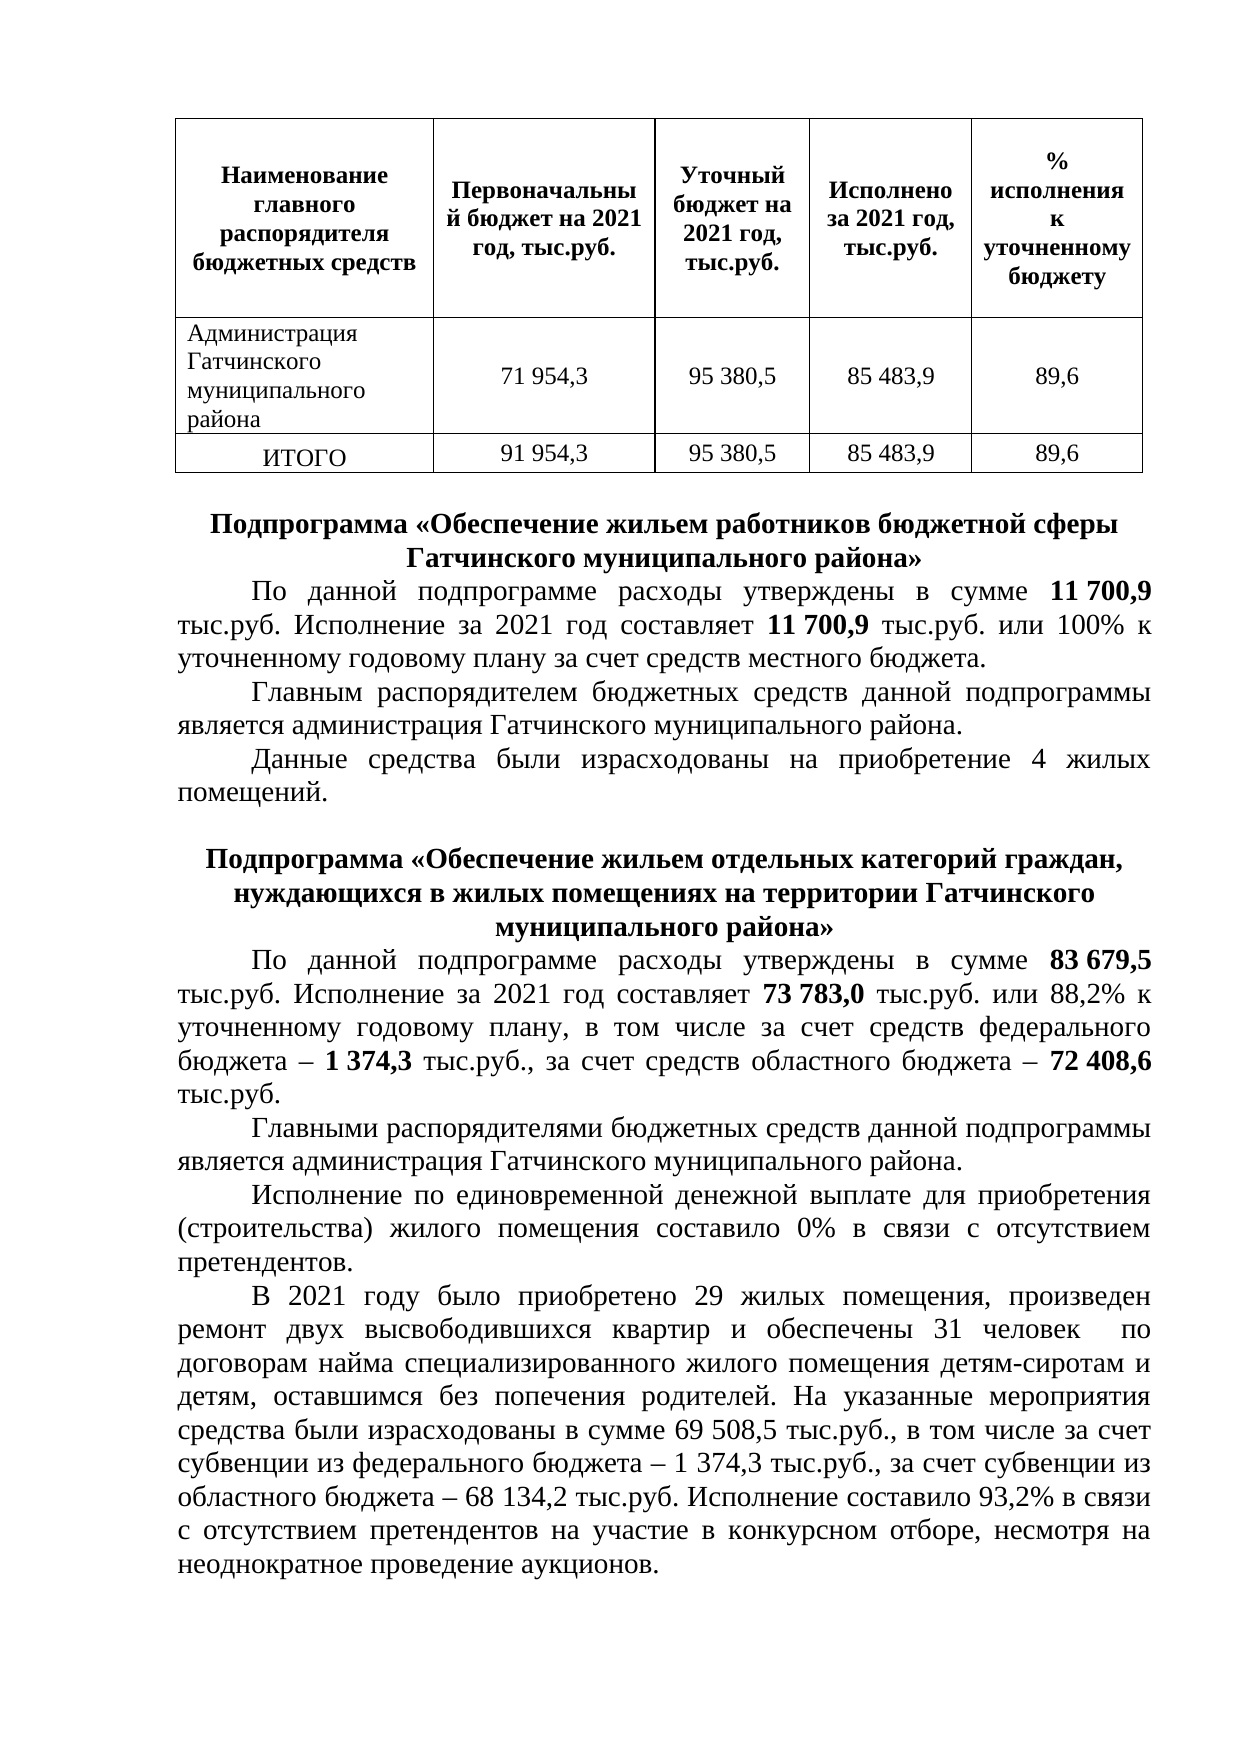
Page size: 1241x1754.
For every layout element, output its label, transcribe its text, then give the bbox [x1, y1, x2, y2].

table_cell 95 380,5 [656, 318, 809, 433]
text По данной подпрограмме расходы утверждены в сумме 11 700,9 тыс.руб. Исполнение за 2021 год составляет 11 700,9 тыс.руб. или 100% к уточненному годовому плану за счет средств местного бюджета. [177, 573, 1152, 674]
table_cell 71 954,3 [434, 318, 654, 433]
table_cell Администрация Гатчинского муниципального района [176, 318, 433, 433]
text Главным распорядителем бюджетных средств данной подпрограммы является администрация Гатчинского муниципального района. [177, 674, 1152, 741]
table_header Первоначальный бюджет на 2021 год, тыс.руб. [434, 119, 654, 317]
text Главными распорядителями бюджетных средств данной подпрограммы является администрация Гатчинского муниципального района. [177, 1110, 1152, 1177]
text По данной подпрограмме расходы утверждены в сумме 83 679,5 тыс.руб. Исполнение за 2021 год составляет 73 783,0 тыс.руб. или 88,2% к уточненному годовому плану, в том числе за счет средств федерального бюджета – 1 374,3 тыс.руб., за счет средств областного бюджета – 72 408,6 тыс.руб. [177, 942, 1152, 1110]
table_cell 85 483,9 [810, 434, 971, 472]
text Исполнение по единовременной денежной выплате для приобретения (строительства) жилого помещения составило 0% в связи с отсутствием претендентов. [177, 1177, 1152, 1278]
table_header Наименование главного распорядителя бюджетных средств [176, 119, 433, 317]
table_cell 91 954,3 [434, 434, 654, 472]
table_header % исполнения к уточненному бюджету [972, 119, 1142, 317]
list Подпрограмма «Обеспечение жильем работников бюджетной сферы Гатчинского муниципального района» [177, 506, 1152, 573]
table_cell ИТОГО [176, 434, 433, 472]
table_header Исполнено за 2021 год, тыс.руб. [810, 119, 971, 317]
text Данные средства были израсходованы на приобретение 4 жилых помещений. [177, 741, 1152, 808]
list Подпрограмма «Обеспечение жильем отдельных категорий граждан, нуждающихся в жилых помещениях на территории Гатчинского муниципального района» [177, 842, 1152, 942]
table_cell 89,6 [972, 434, 1142, 472]
table_cell 95 380,5 [656, 434, 809, 472]
text В 2021 году было приобретено 29 жилых помещения, произведен ремонт двух высвободившихся квартир и обеспечены 31 человек по договорам найма специализированного жилого помещения детям-сиротам и детям, оставшимся без попечения родителей. На указанные мероприятия средства были израсходованы в сумме 69 508,5 тыс.руб., в том числе за счет субвенции из федерального бюджета – 1 374,3 тыс.руб., за счет субвенции из областного бюджета – 68 134,2 тыс.руб. Исполнение составило 93,2% в связи с отсутствием претендентов на участие в конкурсном отборе, несмотря на неоднократное проведение аукционов. [177, 1278, 1152, 1579]
table_header Уточный бюджет на 2021 год, тыс.руб. [656, 119, 809, 317]
table_cell 89,6 [972, 318, 1142, 433]
table_cell 85 483,9 [810, 318, 971, 433]
